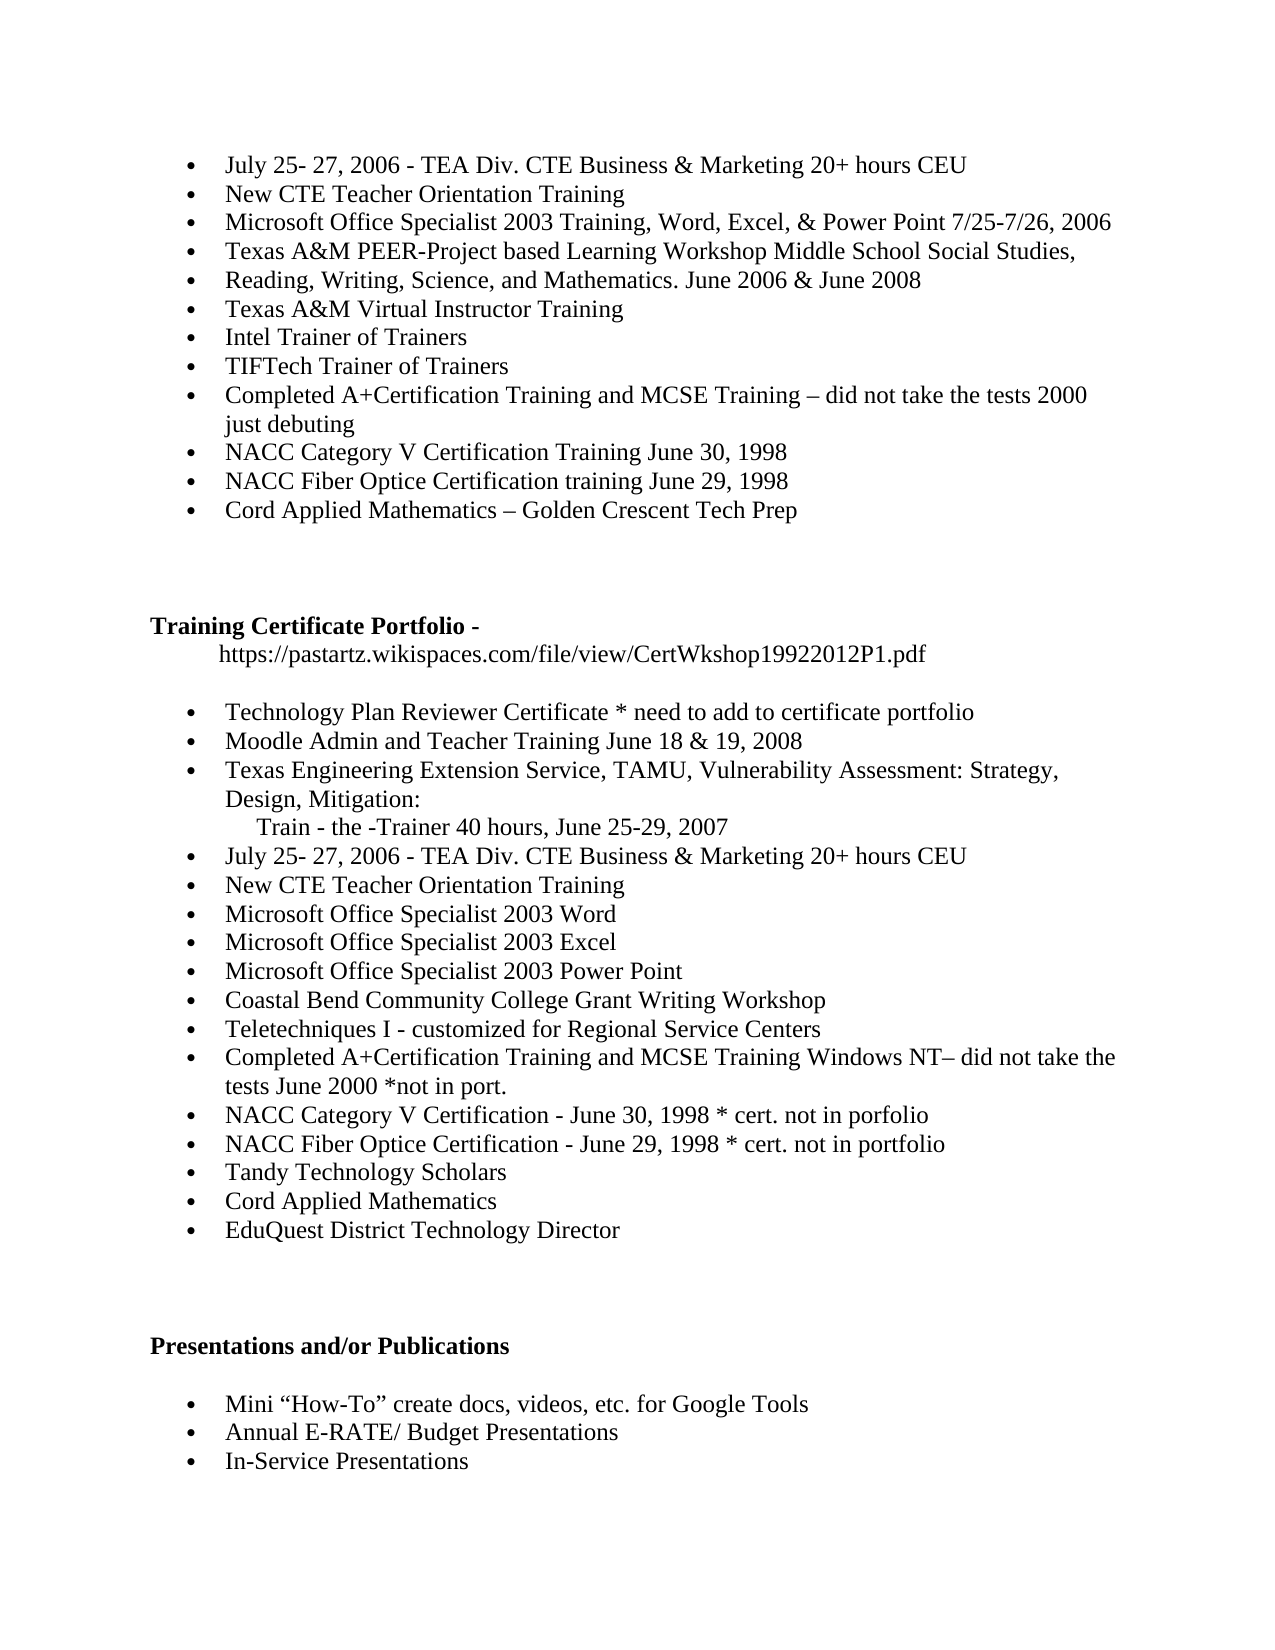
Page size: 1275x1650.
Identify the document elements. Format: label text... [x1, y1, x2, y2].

list Technology Plan Reviewer Certificate * need to add to certificate portfolio [187, 697, 1125, 726]
list Teletechniques I - customized for Regional Service Centers [187, 1014, 1125, 1042]
list Mini “How-To” create docs, videos, etc. for Google Tools [187, 1389, 1125, 1417]
list Texas A&M Virtual Instructor Training [187, 294, 1125, 322]
list NACC Category V Certification - June 30, 1998 * cert. not in porfolio [187, 1100, 1125, 1129]
list Cord Applied Mathematics – Golden Crescent Tech Prep [187, 495, 1125, 524]
list Intel Trainer of Trainers [187, 322, 1125, 351]
list July 25- 27, 2006 - TEA Div. CTE Business & Marketing 20+ hours CEU [187, 150, 1125, 179]
list NACC Fiber Optice Certification - June 29, 1998 * cert. not in portfolio [187, 1129, 1125, 1157]
list NACC Category V Certification Training June 30, 1998 [187, 437, 1125, 466]
list Cord Applied Mathematics [187, 1186, 1125, 1215]
list Texas Engineering Extension Service, TAMU, Vulnerability Assessment: Strategy, Design, Mitigation: Train - the -Trainer 40 hours, June 25-29, 2007 [187, 755, 1125, 841]
list Completed A+Certification Training and MCSE Training – did not take the tests 2000 just debuting [187, 380, 1125, 437]
list Texas A&M PEER-Project based Learning Workshop Middle School Social Studies, [187, 236, 1125, 265]
list Reading, Writing, Science, and Mathematics. June 2006 & June 2008 [187, 265, 1125, 294]
list EduQuest District Technology Director [187, 1215, 1125, 1244]
list Microsoft Office Specialist 2003 Training, Word, Excel, & Power Point 7/25-7/26, 2006 [187, 207, 1125, 236]
list Completed A+Certification Training and MCSE Training Windows NT– did not take the tests June 2000 *not in port. [187, 1042, 1125, 1100]
list Tandy Technology Scholars [187, 1157, 1125, 1186]
list New CTE Teacher Orientation Training [187, 179, 1125, 207]
list TIFTech Trainer of Trainers [187, 351, 1125, 380]
list Microsoft Office Specialist 2003 Word [187, 899, 1125, 927]
list NACC Fiber Optice Certification training June 29, 1998 [187, 466, 1125, 495]
list Microsoft Office Specialist 2003 Excel [187, 927, 1125, 956]
text Presentations and/or Publications [150, 1331, 1125, 1359]
list July 25- 27, 2006 - TEA Div. CTE Business & Marketing 20+ hours CEU [187, 841, 1125, 870]
list Microsoft Office Specialist 2003 Power Point [187, 956, 1125, 985]
list Annual E-RATE/ Budget Presentations [187, 1417, 1125, 1446]
list Coastal Bend Community College Grant Writing Workshop [187, 985, 1125, 1014]
list In-Service Presentations [187, 1446, 1125, 1475]
list New CTE Teacher Orientation Training [187, 870, 1125, 899]
text Training Certificate Portfolio - https://pastartz.wikispaces.com/file/view/CertWkshop19922012P1.pdf [150, 611, 1125, 668]
list Moodle Admin and Teacher Training June 18 & 19, 2008 [187, 726, 1125, 755]
